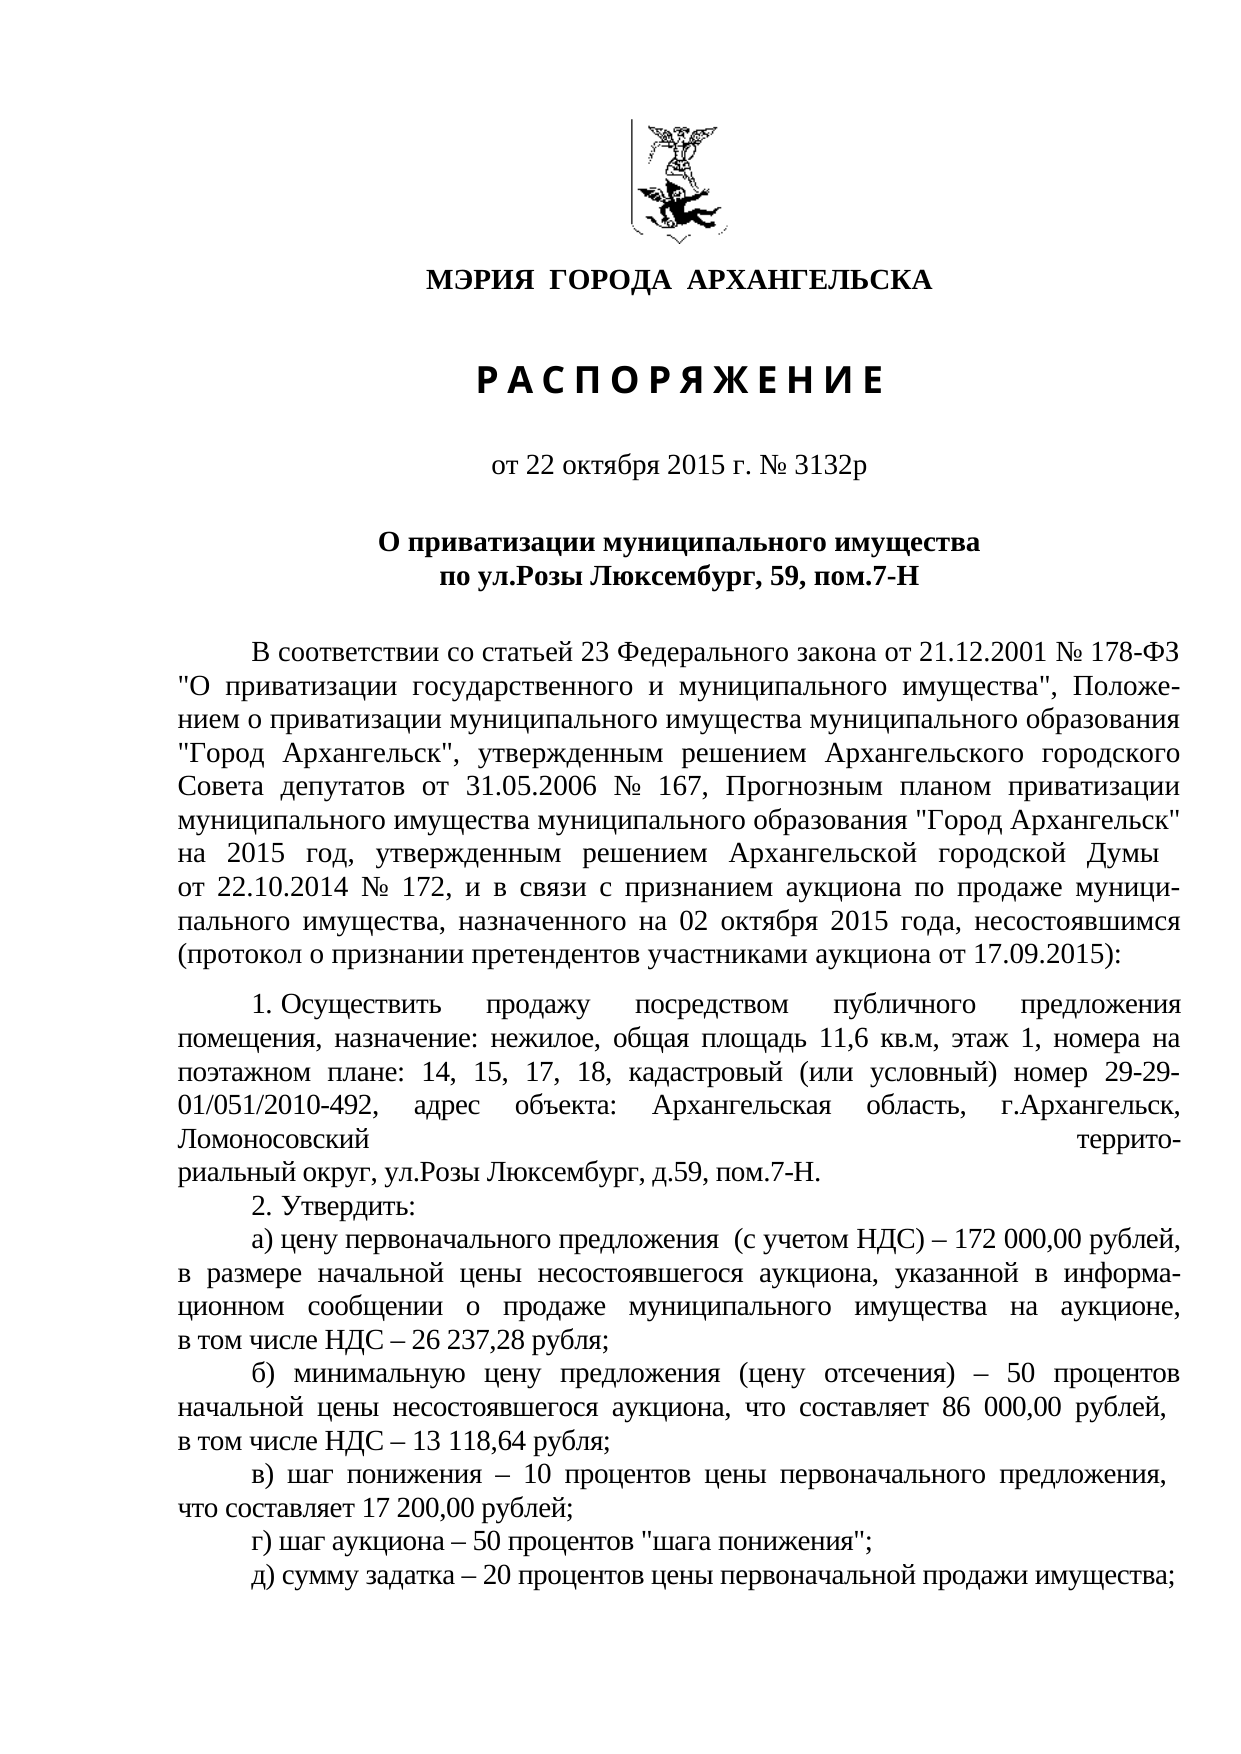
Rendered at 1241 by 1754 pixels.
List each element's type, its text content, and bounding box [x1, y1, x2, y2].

text РАСПОРЯЖЕНИЕ [177, 353, 1181, 404]
text МЭРИЯ ГОРОДА АРХАНГЕЛЬСКА [177, 262, 1181, 296]
text В соответствии со статьей 23 Федерального закона от 21.12.2001 № 178-ФЗ "О приватизации государственного и муниципального имущества", Положе-нием о приватизации муниципального имущества муниципального образования "Город Архангельск", утвержденным решением Архангельского городского Совета депутатов от 31.05.2006 № 167, Прогнозным планом приватизации муниципального имущества муниципального образования "Город Архангельск" на 2015 год, утвержденным решением Архангельской городской Думы от 22.10.2014 № 172, и в связи с признанием аукциона по продаже муници-пального имущества, назначенного на 02 октября 2015 года, несостоявшимся (протокол о признании претендентов участниками аукциона от 17.09.2015): [177, 634, 1181, 970]
text б) минимальную цену предложения (цену отсечения) – 50 процентов начальной цены несостоявшегося аукциона, что составляет 86 000,00 рублей, в том числе НДС – 13 118,64 рубля; [177, 1356, 1181, 1456]
text по ул.Розы Люксембург, 59, пом.7-Н [177, 558, 1181, 591]
list Осуществить продажу посредством публичного предложения помещения, назначение: нежилое, общая площадь 11,6 кв.м, этаж 1, номера на поэтажном плане: 14, 15, 17, 18, кадастровый (или условный) номер 29-29-01/051/2010-492, адрес объекта: Архангельская область, г.Архангельск, Ломоносовский террито- риальный округ, ул.Розы Люксембург, д.59, пом.7-Н. [177, 987, 1181, 1188]
list Утвердить: [177, 1188, 1181, 1221]
text д) сумму задатка – 20 процентов цены первоначальной продажи имущества; [177, 1557, 1181, 1590]
text г) шаг аукциона – 50 процентов "шага понижения"; [177, 1523, 1181, 1557]
text О приватизации муниципального имущества [177, 524, 1181, 558]
text в) шаг понижения – 10 процентов цены первоначального предложения, что составляет 17 200,00 рублей; [177, 1456, 1181, 1523]
text от 22 октября 2015 г. № 3132р [177, 447, 1181, 481]
text а) цену первоначального предложения (с учетом НДС) – 172 000,00 рублей, в размере начальной цены несостоявшегося аукциона, указанной в информа-ционном сообщении о продаже муниципального имущества на аукционе, в том числе НДС – 26 237,28 рубля; [177, 1221, 1181, 1356]
